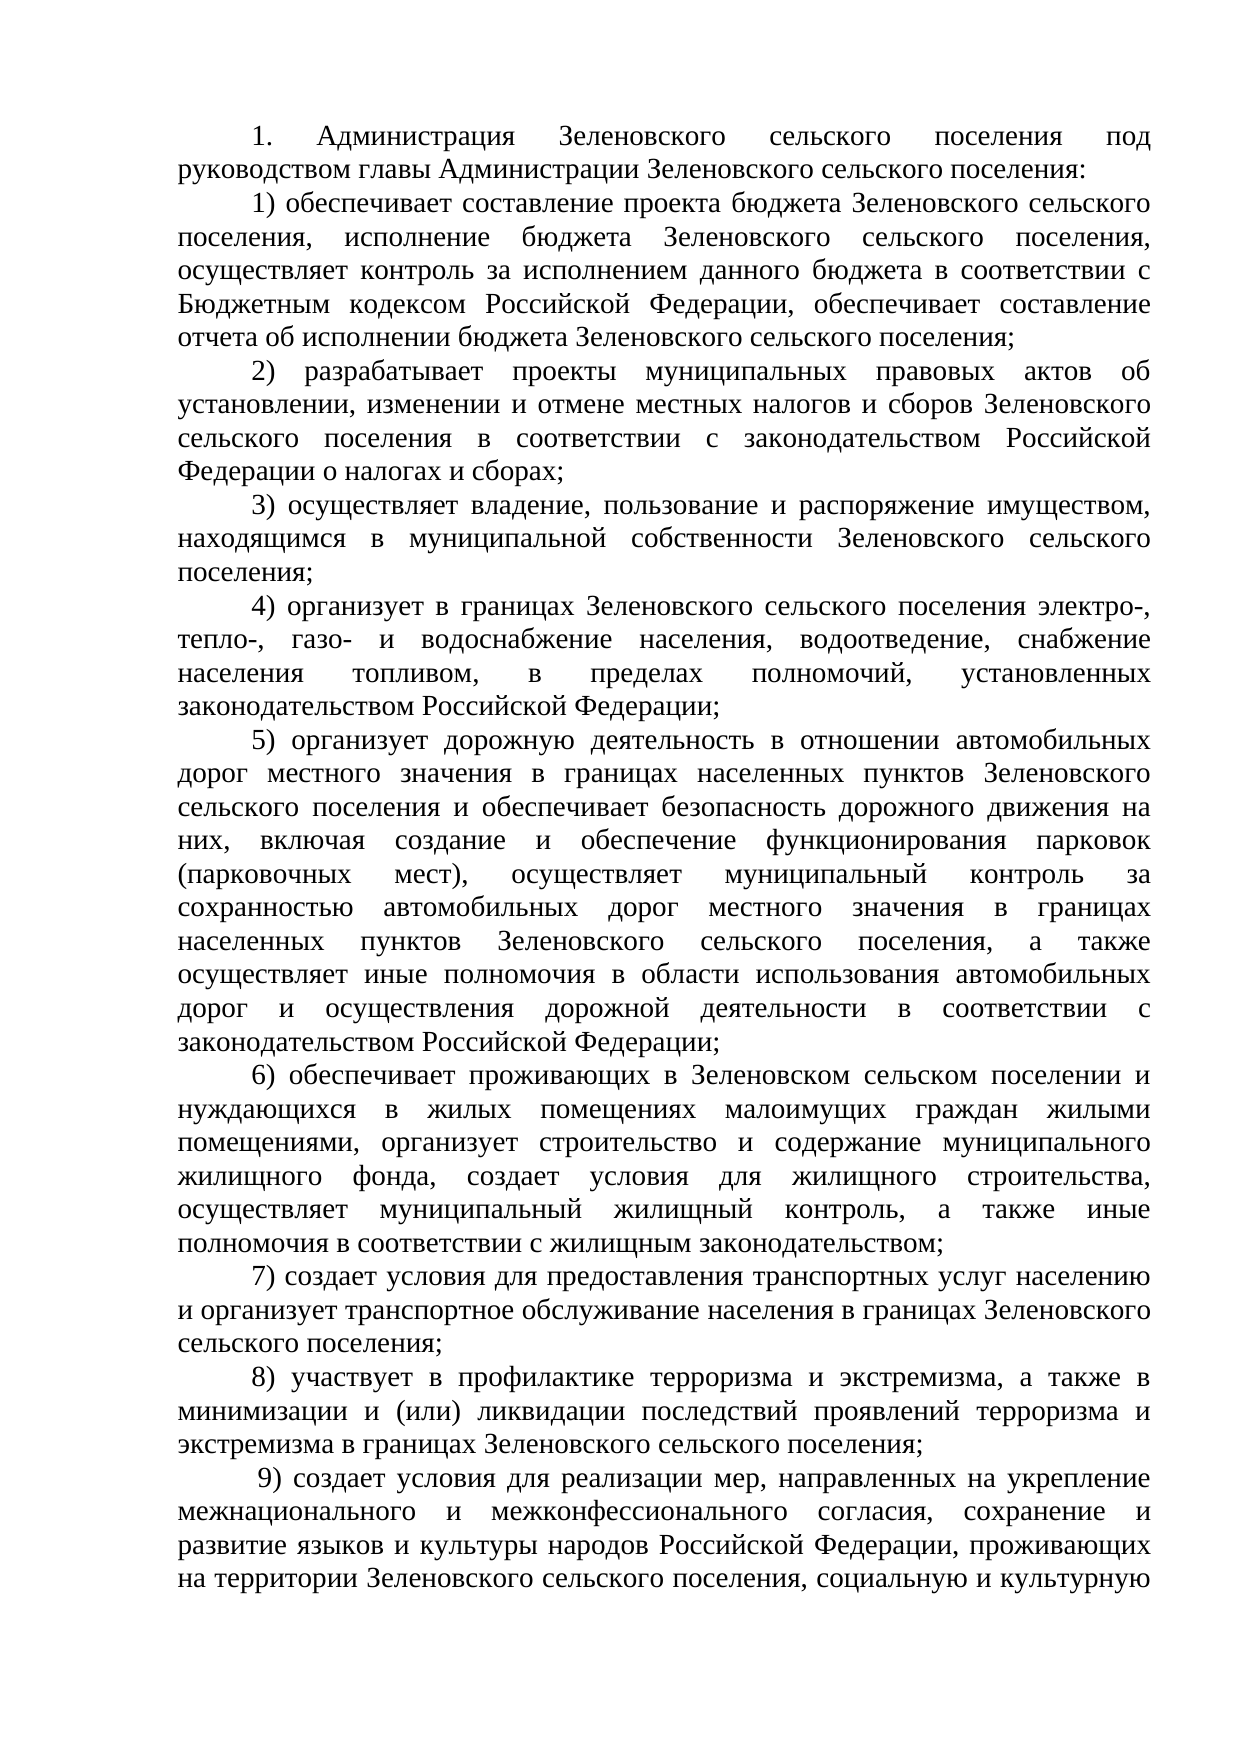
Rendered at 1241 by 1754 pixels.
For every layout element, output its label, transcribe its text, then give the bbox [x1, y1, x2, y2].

text 2) разрабатывает проекты муниципальных правовых актов об установлении, изменении и отмене местных налогов и сборов Зеленовского сельского поселения в соответствии с законодательством Российской Федерации о налогах и сборах; [177, 353, 1152, 487]
text 1) обеспечивает составление проекта бюджета Зеленовского сельского поселения, исполнение бюджета Зеленовского сельского поселения, осуществляет контроль за исполнением данного бюджета в соответствии с Бюджетным кодексом Российской Федерации, обеспечивает составление отчета об исполнении бюджета Зеленовского сельского поселения; [177, 185, 1152, 353]
text 4) организует в границах Зеленовского сельского поселения электро-, тепло-, газо- и водоснабжение населения, водоотведение, снабжение населения топливом, в пределах полномочий, установленных законодательством Российской Федерации; [177, 588, 1152, 722]
text 5) организует дорожную деятельность в отношении автомобильных дорог местного значения в границах населенных пунктов Зеленовского сельского поселения и обеспечивает безопасность дорожного движения на них, включая создание и обеспечение функционирования парковок (парковочных мест), осуществляет муниципальный контроль за сохранностью автомобильных дорог местного значения в границах населенных пунктов Зеленовского сельского поселения, а также осуществляет иные полномочия в области использования автомобильных дорог и осуществления дорожной деятельности в соответствии с законодательством Российской Федерации; [177, 722, 1152, 1057]
text 7) создает условия для предоставления транспортных услуг населению и организует транспортное обслуживание населения в границах Зеленовского сельского поселения; [177, 1258, 1152, 1359]
text 6) обеспечивает проживающих в Зеленовском сельском поселении и нуждающихся в жилых помещениях малоимущих граждан жилыми помещениями, организует строительство и содержание муниципального жилищного фонда, создает условия для жилищного строительства, осуществляет муниципальный жилищный контроль, а также иные полномочия в соответствии с жилищным законодательством; [177, 1057, 1152, 1258]
text 1. Администрация Зеленовского сельского поселения под руководством главы Администрации Зеленовского сельского поселения: [177, 118, 1152, 185]
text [177, 1460, 1152, 1594]
text 3) осуществляет владение, пользование и распоряжение имуществом, находящимся в муниципальной собственности Зеленовского сельского поселения; [177, 487, 1152, 588]
text 8) участвует в профилактике терроризма и экстремизма, а также в минимизации и (или) ликвидации последствий проявлений терроризма и экстремизма в границах Зеленовского сельского поселения; [177, 1359, 1152, 1460]
